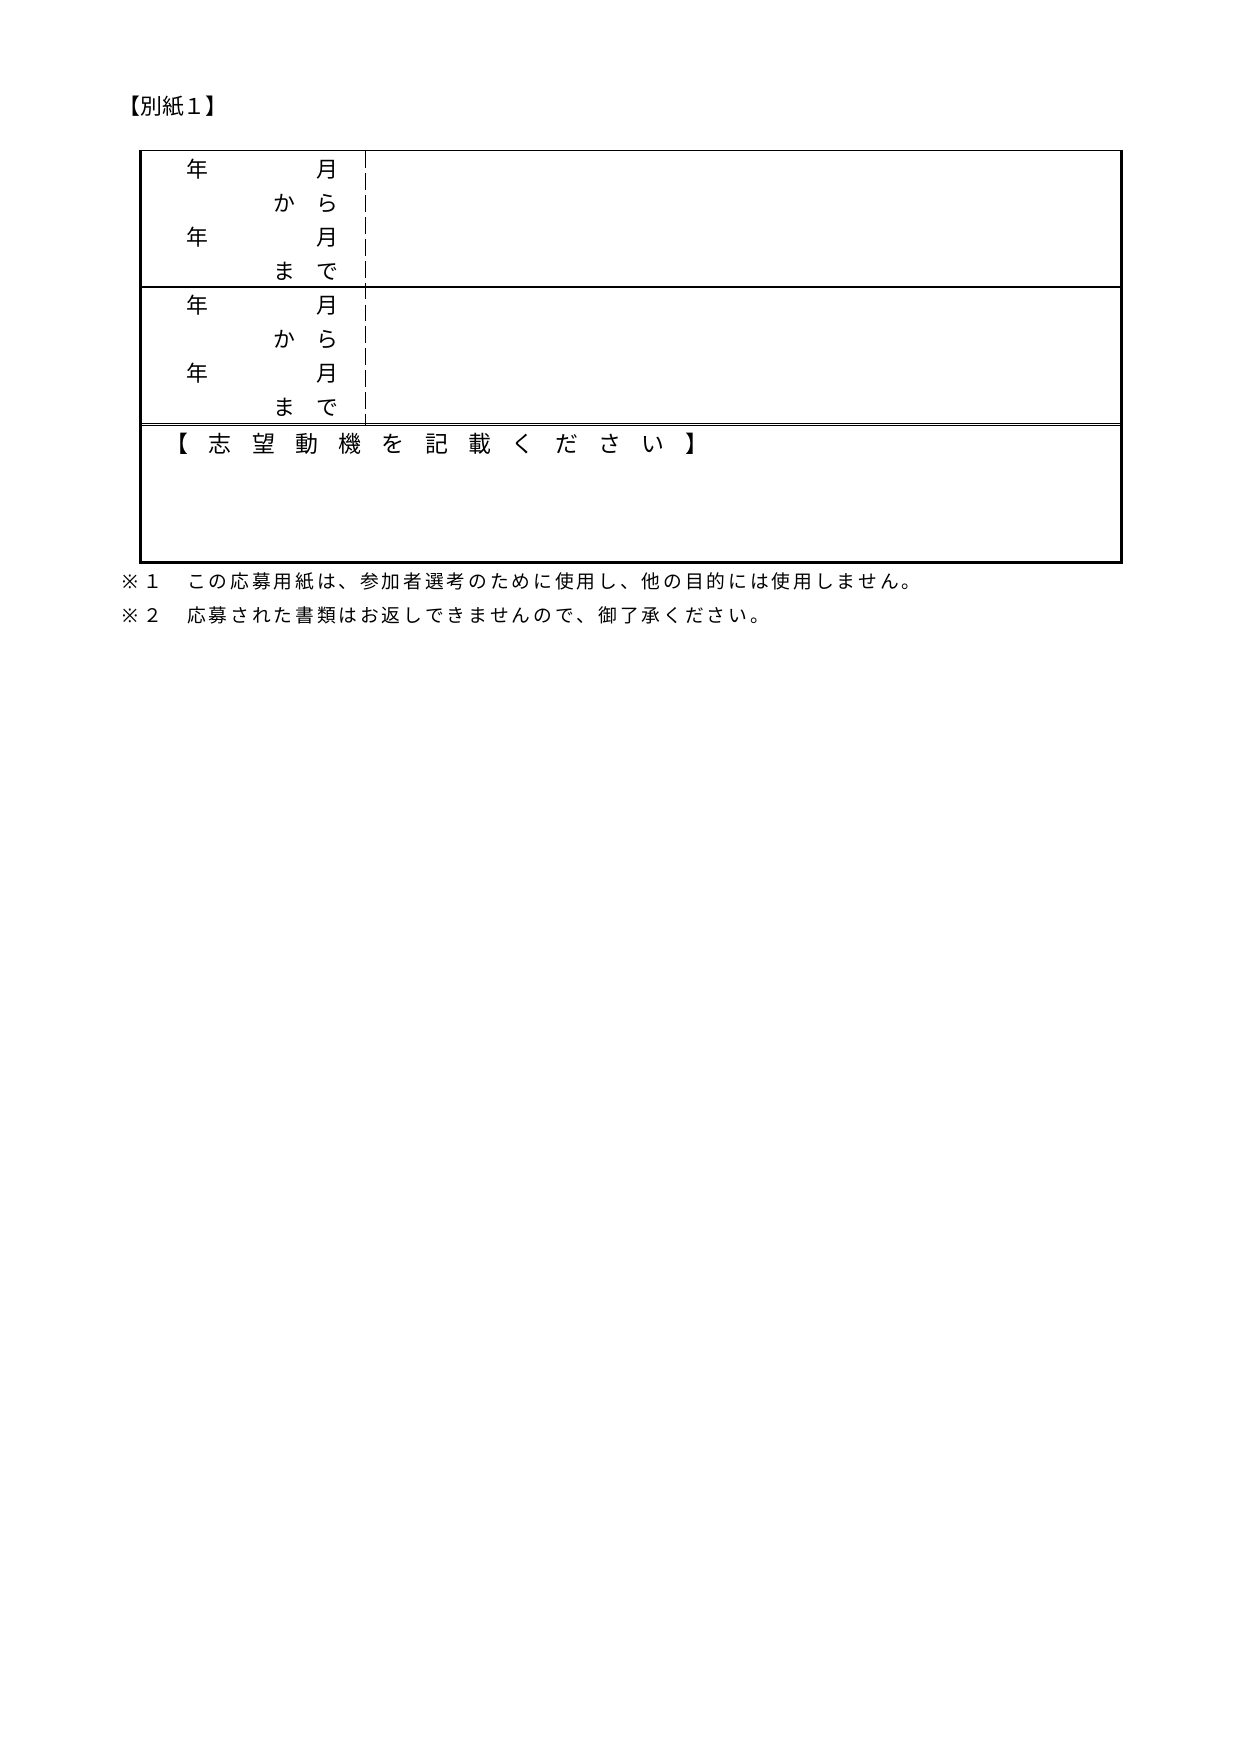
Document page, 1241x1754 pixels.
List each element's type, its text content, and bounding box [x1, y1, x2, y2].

table_cell [365, 151, 1120, 286]
table_cell [365, 288, 1120, 422]
table_cell 【志望動機を記載ください】 [142, 426, 1120, 561]
table_cell 年 月から 年 月まで [142, 288, 365, 422]
text ※１ この応募用紙は、参加者選考のために使用し、他の目的には使用しません。 [122, 564, 1118, 597]
text ※２ 応募された書類はお返しできませんので、御了承ください。 [122, 597, 1118, 631]
table_cell 年 月から 年 月まで [142, 151, 365, 286]
